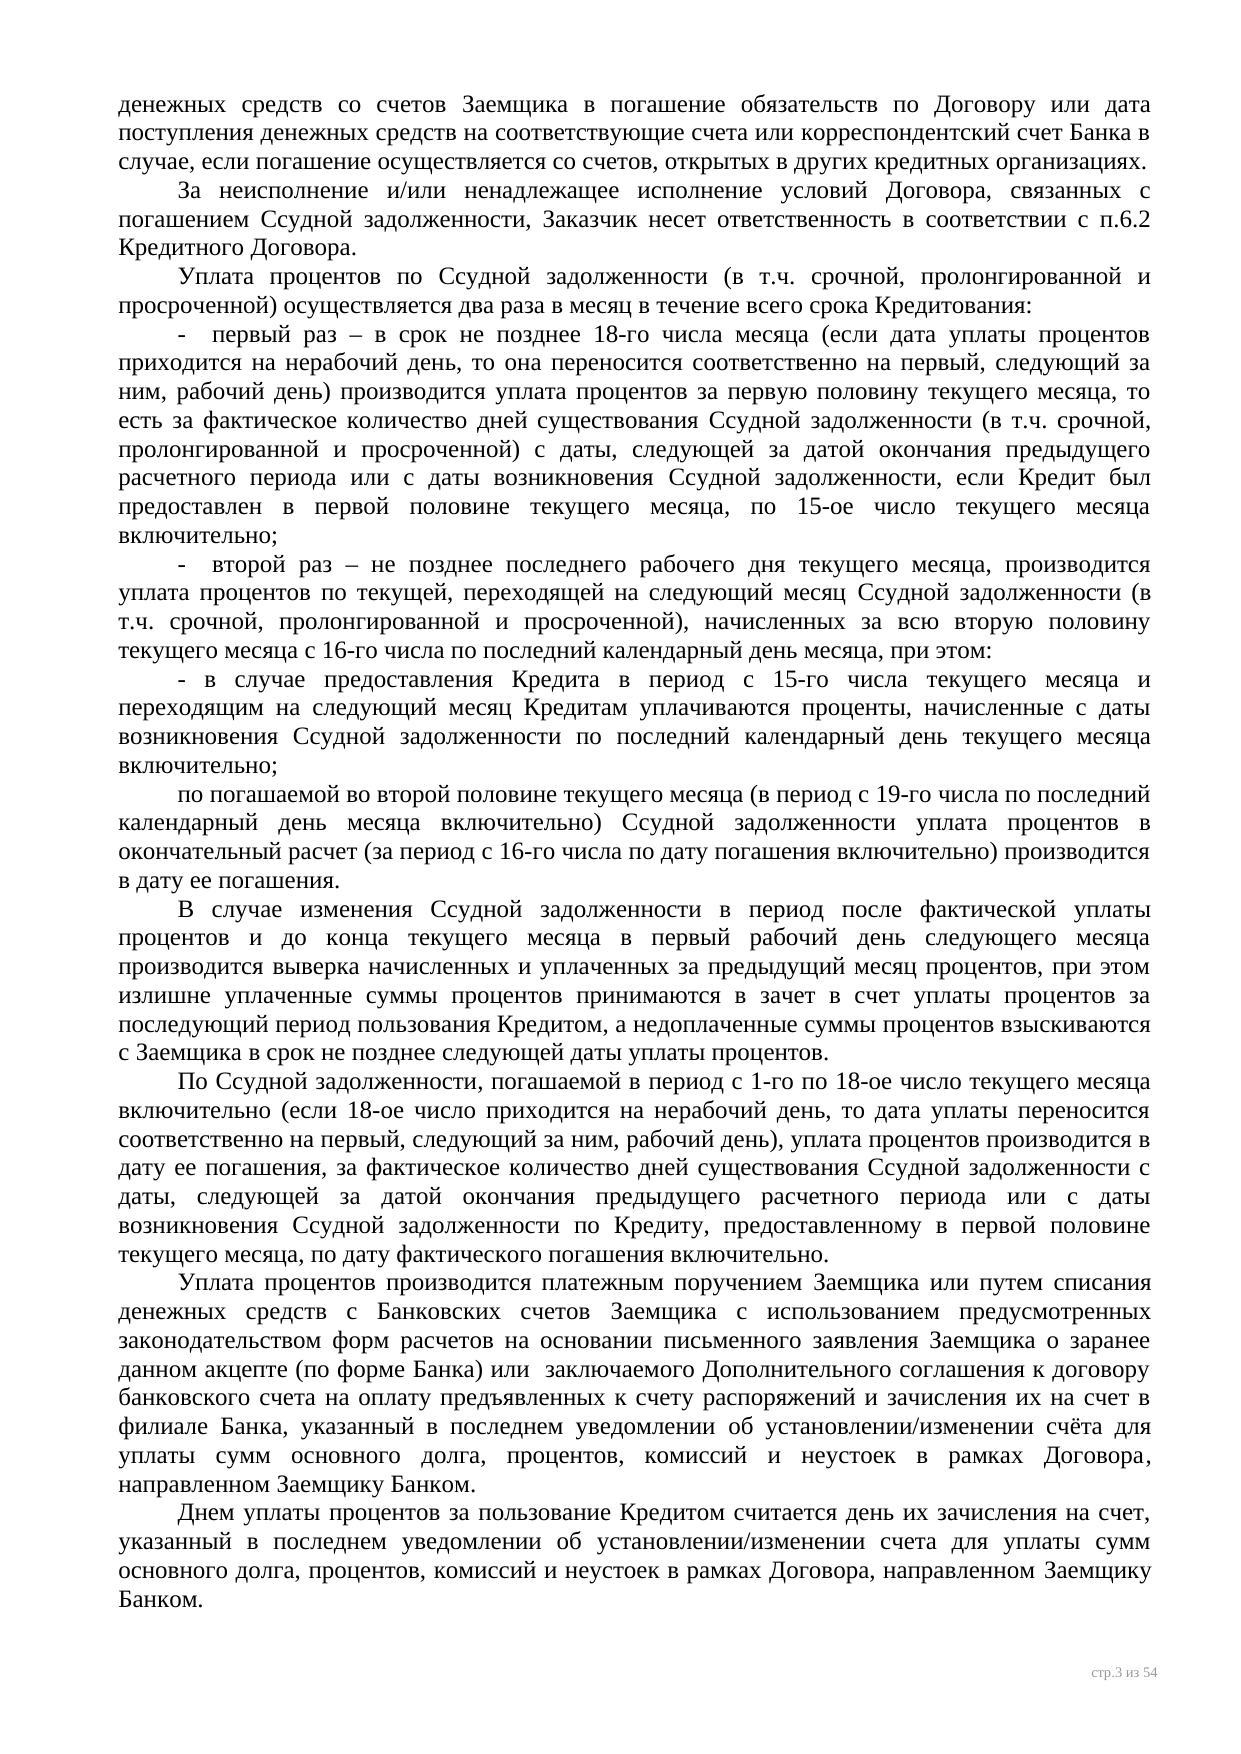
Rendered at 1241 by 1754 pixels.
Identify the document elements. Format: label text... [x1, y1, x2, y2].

text По Ссудной задолженности, погашаемой в период с 1-го по 18-ое число текущего месяца включительно (если 18-ое число приходится на нерабочий день, то дата уплаты переносится соответственно на первый, следующий за ним, рабочий день), уплата процентов производится в дату ее погашения, за фактическое количество дней существования Ссудной задолженности с даты, следующей за датой окончания предыдущего расчетного периода или с даты возникновения Ссудной задолженности по Кредиту, предоставленному в первой половине текущего месяца, по дату фактического погашения включительно. [118, 1066, 1152, 1267]
text В случае изменения Ссудной задолженности в период после фактической уплаты процентов и до конца текущего месяца в первый рабочий день следующего месяца производится выверка начисленных и уплаченных за предыдущий месяц процентов, при этом излишне уплаченные суммы процентов принимаются в зачет в счет уплаты процентов за последующий период пользования Кредитом, а недоплаченные суммы процентов взыскиваются с Заемщика в срок не позднее следующей даты уплаты процентов. [118, 894, 1152, 1066]
text За неисполнение и/или ненадлежащее исполнение условий Договора, связанных с погашением Ссудной задолженности, Заказчик несет ответственность в соответствии с п.6.2 Кредитного Договора. [118, 175, 1152, 261]
list по погашаемой во второй половине текущего месяца (в период с 19-го числа по последний календарный день месяца включительно) Ссудной задолженности уплата процентов в окончательный расчет (за период с 16-го числа по дату погашения включительно) производится в дату ее погашения. [118, 779, 1152, 894]
text второй раз – не позднее последнего рабочего дня текущего месяца, производится уплата процентов по текущей, переходящей на следующий месяц Ссудной задолженности (в т.ч. срочной, пролонгированной и просроченной), начисленных за всю вторую половину текущего месяца с 16-го числа по последний календарный день месяца, при этом: [118, 549, 1152, 664]
text Уплата процентов по Ссудной задолженности (в т.ч. срочной, пролонгированной и просроченной) осуществляется два раза в месяц в течение всего срока Кредитования: [118, 261, 1152, 319]
text первый раз – в срок не позднее 18-го числа месяца (если дата уплаты процентов приходится на нерабочий день, то она переносится соответственно на первый, следующий за ним, рабочий день) производится уплата процентов за первую половину текущего месяца, то есть за фактическое количество дней существования Ссудной задолженности (в т.ч. срочной, пролонгированной и просроченной) с даты, следующей за датой окончания предыдущего расчетного периода или с даты возникновения Ссудной задолженности, если Кредит был предоставлен в первой половине текущего месяца, по 15-ое число текущего месяца включительно; [118, 319, 1152, 549]
text Днем уплаты процентов за пользование Кредитом считается день их зачисления на счет, указанный в последнем уведомлении об установлении/изменении счета для уплаты сумм основного долга, процентов, комиссий и неустоек в рамках Договора, направленном Заемщику Банком. [118, 1497, 1152, 1612]
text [118, 89, 1152, 175]
list - в случае предоставления Кредита в период с 15-го числа текущего месяца и переходящим на следующий месяц Кредитам уплачиваются проценты, начисленные с даты возникновения Ссудной задолженности по последний календарный день текущего месяца включительно; [118, 664, 1152, 779]
text Уплата процентов производится платежным поручением Заемщика или путем списания денежных средств с Банковских счетов Заемщика с использованием предусмотренных законодательством форм расчетов на основании письменного заявления Заемщика о заранее данном акцепте (по форме Банка) или заключаемого Дополнительного соглашения к договору банковского счета на оплату предъявленных к счету распоряжений и зачисления их на счет в филиале Банка, указанный в последнем уведомлении об установлении/изменении счёта для уплаты сумм основного долга, процентов, комиссий и неустоек в рамках Договора, направленном Заемщику Банком. [118, 1267, 1152, 1497]
